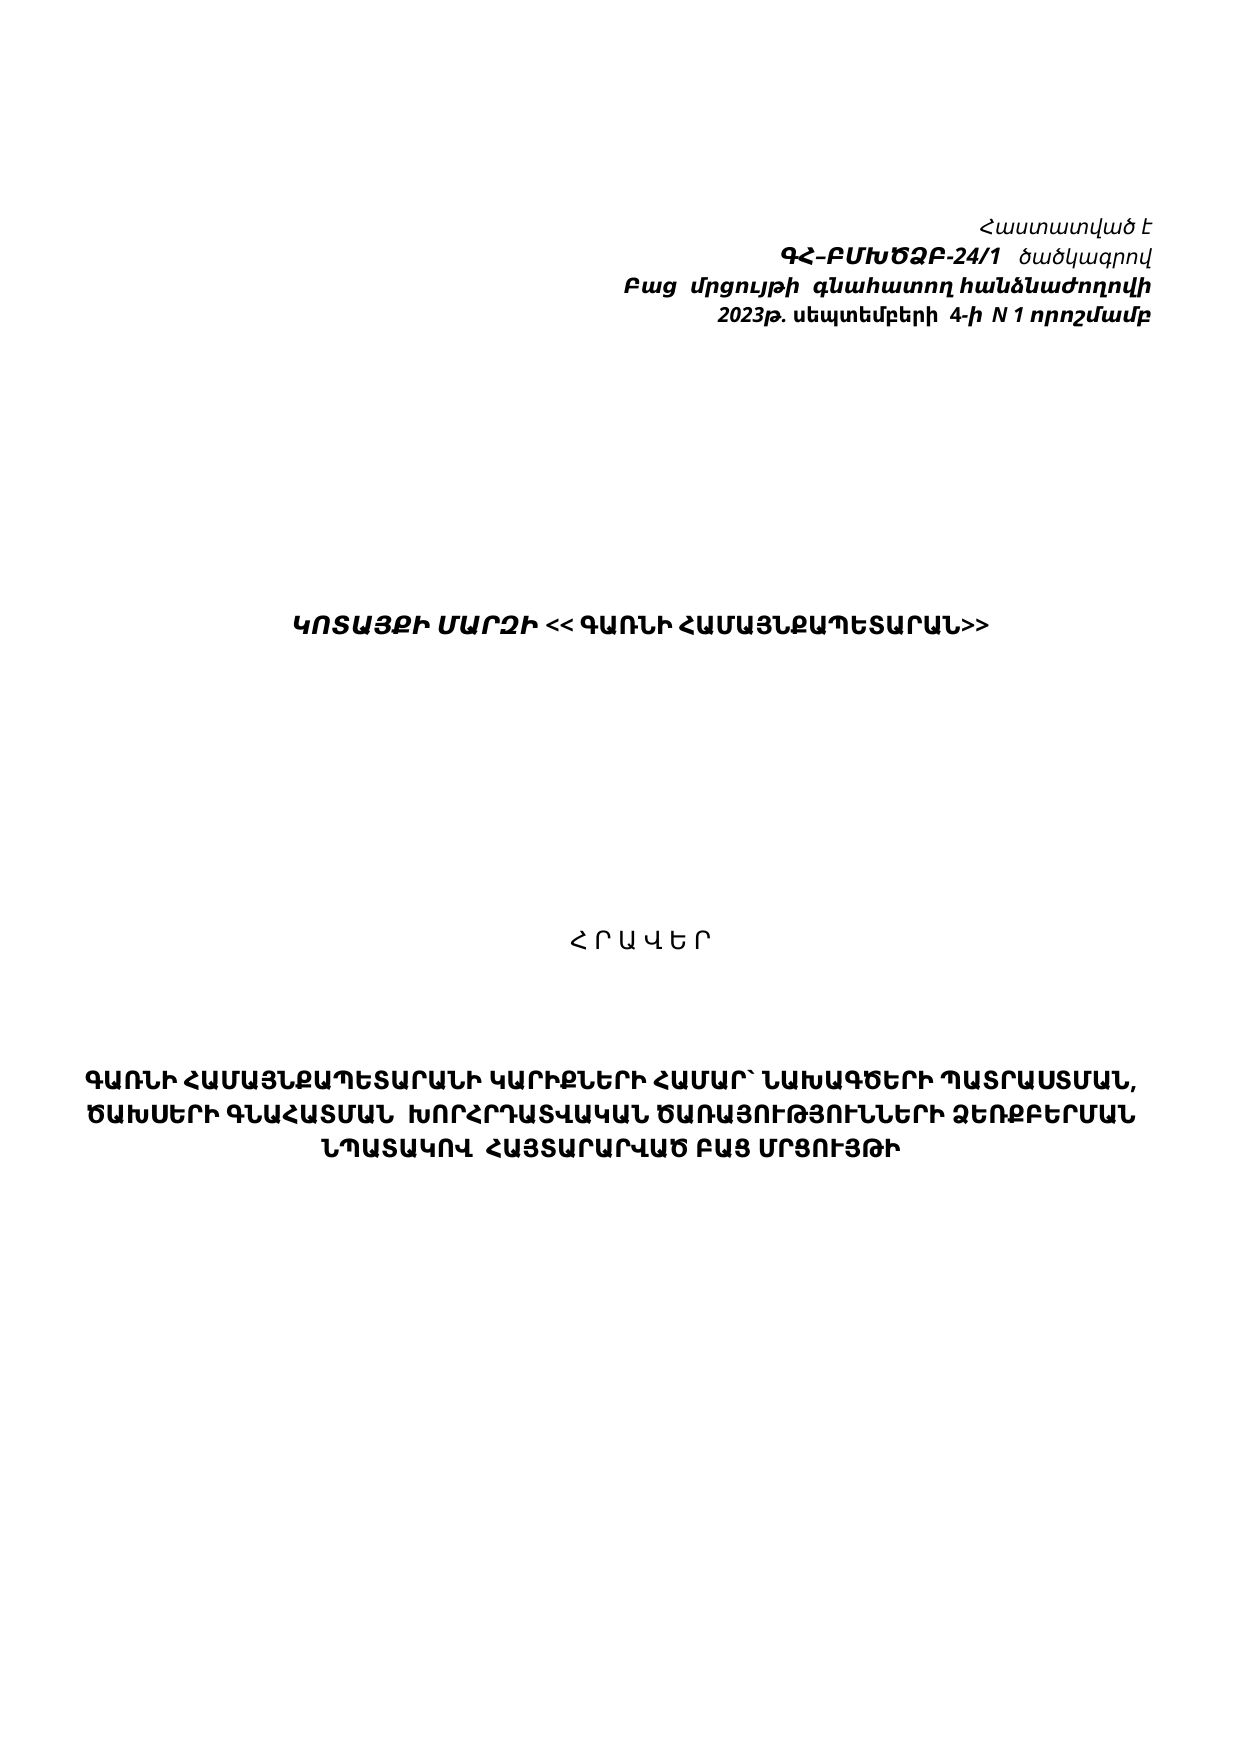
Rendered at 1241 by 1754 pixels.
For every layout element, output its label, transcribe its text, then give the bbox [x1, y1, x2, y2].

text 2023թ. սեպտեմբերի 4-ի N 1 որոշմամբ [69, 300, 1152, 328]
text Հաստատված է [69, 212, 1152, 240]
text Բաց մրցույթի գնահատող հանձնաժողովի [69, 271, 1152, 300]
text Հ Ր Ա Վ Ե Ր [69, 923, 1152, 957]
text ԿՈՏԱՅՔԻ ՄԱՐԶԻ << ԳԱՌՆԻ ՀԱՄԱՅՆՔԱՊԵՏԱՐԱՆ>> [69, 608, 1152, 642]
text ԳԱՌՆԻ ՀԱՄԱՅՆՔԱՊԵՏԱՐԱՆԻ ԿԱՐԻՔՆԵՐԻ ՀԱՄԱՐ` ՆԱԽԱԳԾԵՐԻ ՊԱՏՐԱՍՏՄԱՆ, ԾԱԽՍԵՐԻ ԳՆԱՀԱՏՄԱՆ ԽՈՐՀՐԴԱՏՎԱԿԱՆ ԾԱՌԱՅՈՒԹՅՈՒՆՆԵՐԻ ՁԵՌՔԲԵՐՄԱՆ ՆՊԱՏԱԿՈՎ ՀԱՅՏԱՐԱՐՎԱԾ ԲԱՑ ՄՐՑՈՒՅԹԻ [69, 1063, 1152, 1165]
text ԳՀ–ԲՄԽԾՁԲ-24/1 ծածկագրով [69, 240, 1152, 271]
